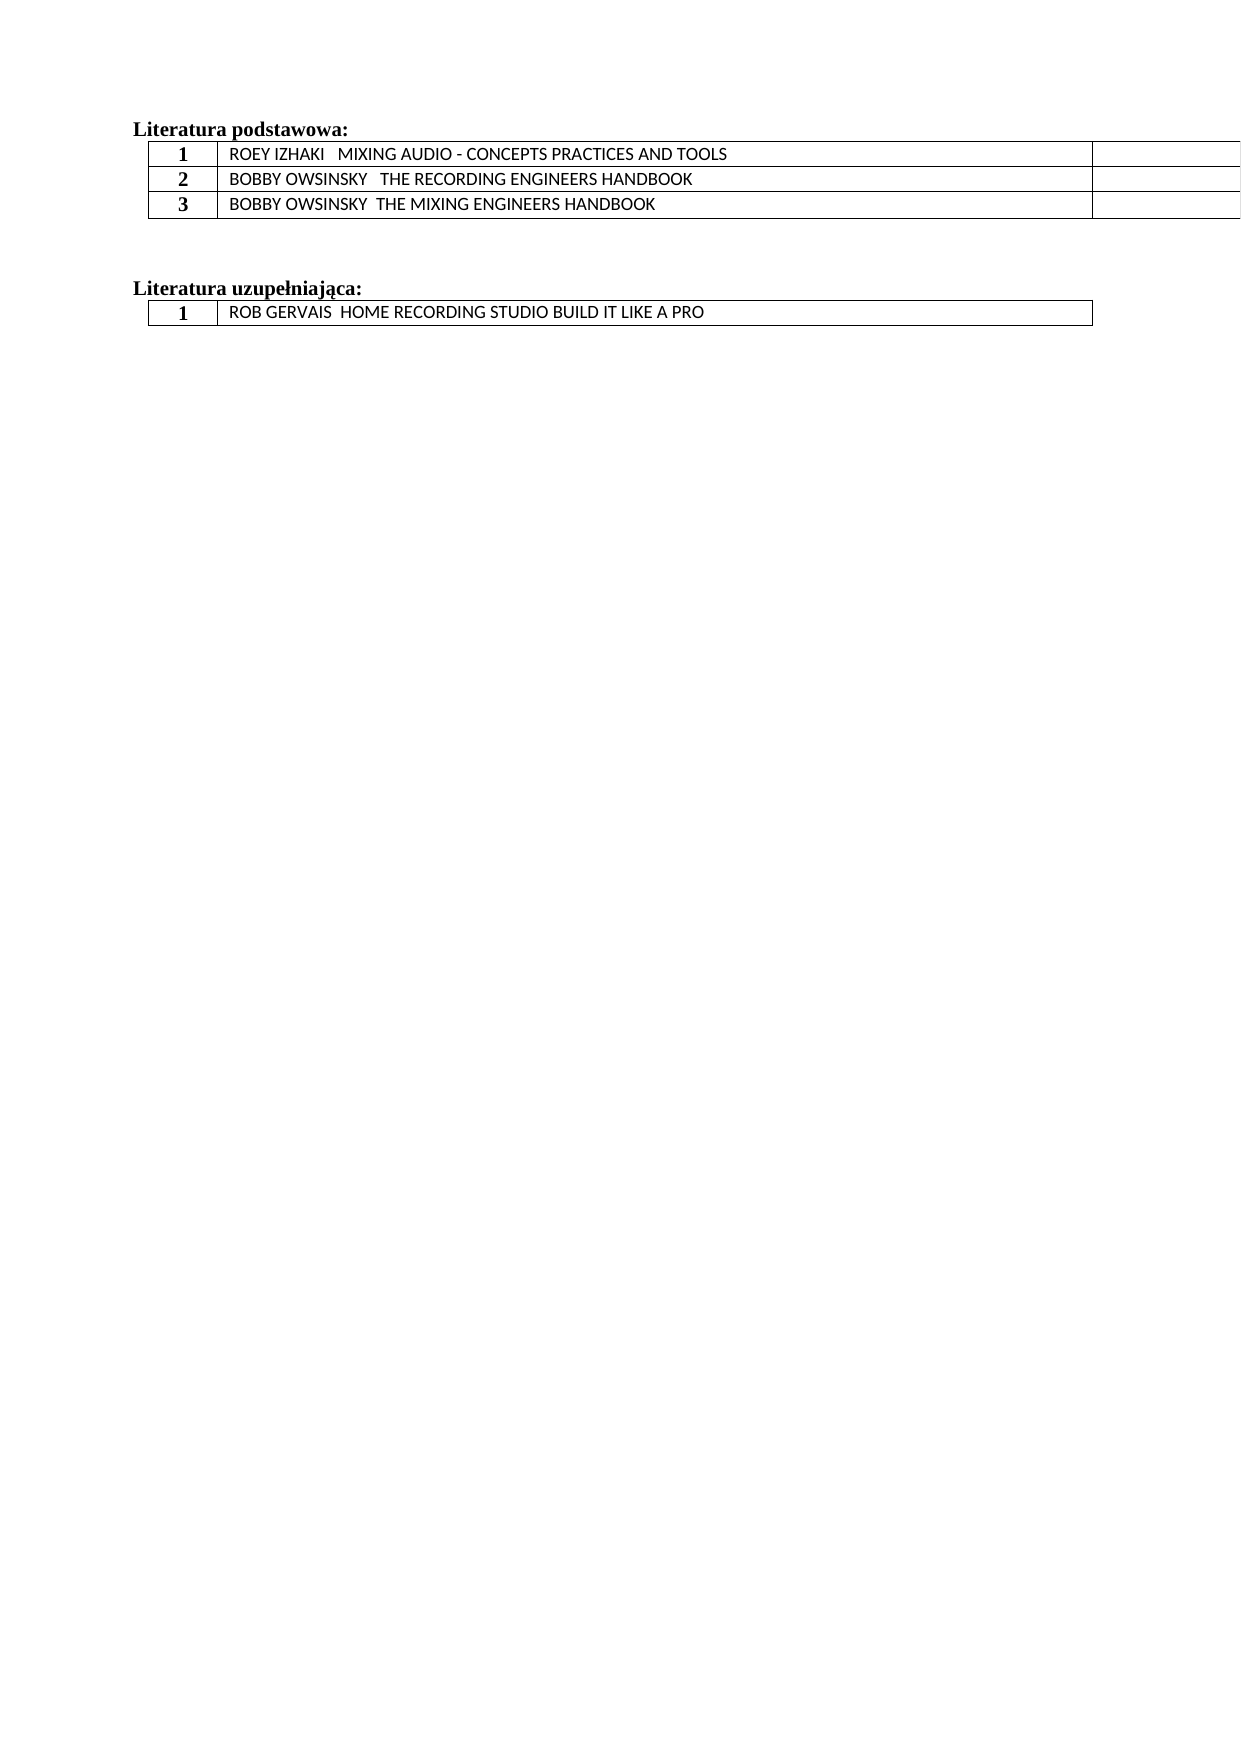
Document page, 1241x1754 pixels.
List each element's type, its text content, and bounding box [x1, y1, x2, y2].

table_header 1 [149, 301, 217, 324]
table_cell [1093, 167, 1240, 191]
table_cell 2 [149, 167, 217, 191]
table_cell BOBBY OWSINSKY The Recording Engineers Handbook [218, 167, 1092, 191]
table_header [1093, 142, 1240, 166]
table_header ROEY IZHAKI Mixing Audio - Concepts Practices and Tools [218, 142, 1092, 166]
text Literatura podstawowa: [133, 117, 1092, 141]
table_header ROB GERVAIS HOME RECORDING STUDIO BUILD IT LIKE A PRO [218, 301, 1092, 324]
table_cell [1093, 192, 1240, 218]
text Literatura uzupełniająca: [133, 275, 1092, 299]
table_cell BOBBY OWSINSKY The Mixing Engineers Handbook [218, 192, 1092, 218]
table_cell 3 [149, 192, 217, 218]
table_header 1 [149, 142, 217, 166]
